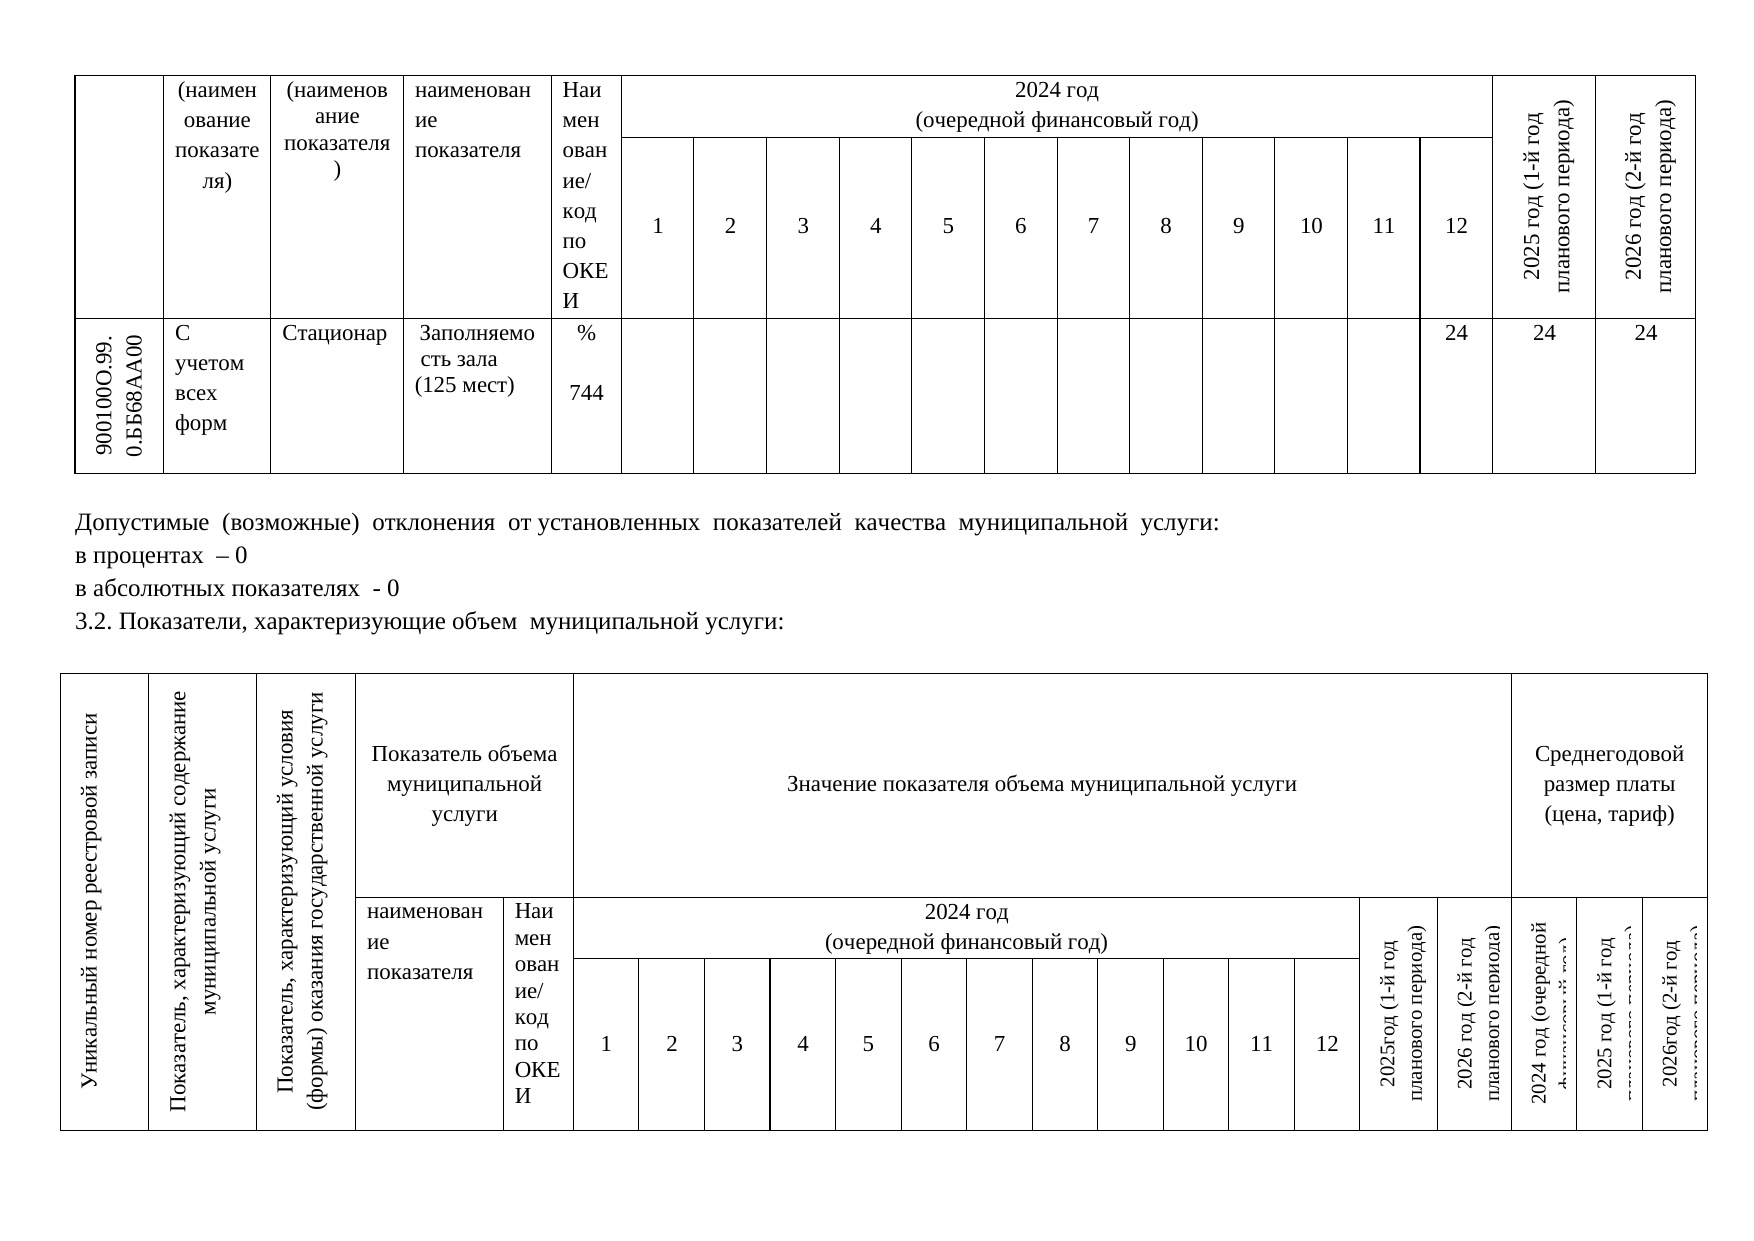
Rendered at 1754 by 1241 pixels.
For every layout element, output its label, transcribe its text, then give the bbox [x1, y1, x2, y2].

table_cell 900100О.99.0.ББ68АА00002 [76, 319, 163, 473]
table_cell 2025 год (1-й год планового периода) [1577, 898, 1642, 1130]
table_cell 2024 год (очередной финансовый год) [574, 898, 1359, 958]
table_cell 5 [836, 959, 901, 1130]
table_cell 6 [985, 138, 1057, 318]
table_cell 2025год (1-й год планового периода) [1360, 898, 1437, 1130]
table_cell Заполняемость зала (125 мест) [404, 319, 551, 473]
table_cell 1 [574, 959, 638, 1130]
table_cell [622, 319, 693, 473]
text 3.2. Показатели, характеризующие объем муниципальной услуги: [75, 606, 1679, 635]
table_cell [840, 319, 911, 473]
table_cell 24 [1493, 319, 1595, 473]
table_cell Стационар [271, 319, 403, 473]
table_header Показатель, характеризующий условия (формы) оказания государственной услуги [257, 674, 355, 1130]
table_cell 10 [1164, 959, 1228, 1130]
table_cell % 744 [552, 319, 621, 473]
table_cell 2 [694, 138, 766, 318]
table_cell 5 [912, 138, 984, 318]
table_cell 2024 год (очередной финансовый год) [622, 76, 1492, 137]
table_cell 11 [1348, 138, 1419, 318]
table_cell 4 [840, 138, 911, 318]
table_cell наименование показателя [404, 76, 551, 318]
table_cell 4 [771, 959, 835, 1130]
table_cell [1130, 319, 1202, 473]
table_cell 9 [1098, 959, 1163, 1130]
table_cell Наименование/код по ОКЕИ [504, 898, 573, 1130]
table_header Среднегодовой размер платы (цена, тариф) [1512, 674, 1707, 897]
table_cell Наименование/ код по ОКЕИ [552, 76, 621, 318]
table_cell (наименование показателя) [271, 76, 403, 318]
table_cell 9 [1203, 138, 1274, 318]
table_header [76, 76, 163, 318]
table_cell 2026 год (2-й год планового периода) [1438, 898, 1511, 1130]
table_cell [767, 319, 839, 473]
text в абсолютных показателях - 0 [75, 573, 1679, 602]
table_cell 6 [902, 959, 966, 1130]
table_cell 2024 год (очередной финансовый год) [1512, 898, 1576, 1130]
table_header Значение показателя объема муниципальной услуги [574, 674, 1511, 897]
table_cell 2 [639, 959, 704, 1130]
table_cell 3 [767, 138, 839, 318]
table_cell [1275, 319, 1347, 473]
table_cell 10 [1275, 138, 1347, 318]
table_header Показатель, характеризующий содержание муниципальной услуги [149, 674, 256, 1130]
table_cell [912, 319, 984, 473]
table_cell [1203, 319, 1274, 473]
table_cell 2026год (2-й год планового периода) [1643, 898, 1707, 1130]
table_cell [985, 319, 1057, 473]
table_cell 8 [1130, 138, 1202, 318]
text Допустимые (возможные) отклонения от установленных показателей качества муниципальной услуги: [75, 507, 1679, 536]
table_cell 1 [622, 138, 693, 318]
table_cell 11 [1229, 959, 1294, 1130]
table_cell наименование показателя [356, 898, 503, 1130]
table_cell С учетом всех форм [164, 319, 270, 473]
table_cell 3 [705, 959, 769, 1130]
table_cell 12 [1295, 959, 1359, 1130]
text в процентах – 0 [75, 540, 1679, 569]
table_cell 12 [1421, 138, 1492, 318]
table_cell [1058, 319, 1129, 473]
table_cell 24 [1596, 319, 1695, 473]
table_header Показатель объема муниципальной услуги [356, 674, 573, 897]
table_cell 7 [967, 959, 1032, 1130]
table_cell 24 [1421, 319, 1492, 473]
table_header Уникальный номер реестровой записи [61, 674, 148, 1130]
table_cell 7 [1058, 138, 1129, 318]
table_cell (наименование показателя) [164, 76, 270, 318]
table_cell 2026 год (2-й год планового периода) [1596, 76, 1695, 318]
table_cell 8 [1033, 959, 1097, 1130]
table_cell [694, 319, 766, 473]
table_cell [1348, 319, 1419, 473]
table_cell 2025 год (1-й год планового периода) [1493, 76, 1595, 318]
